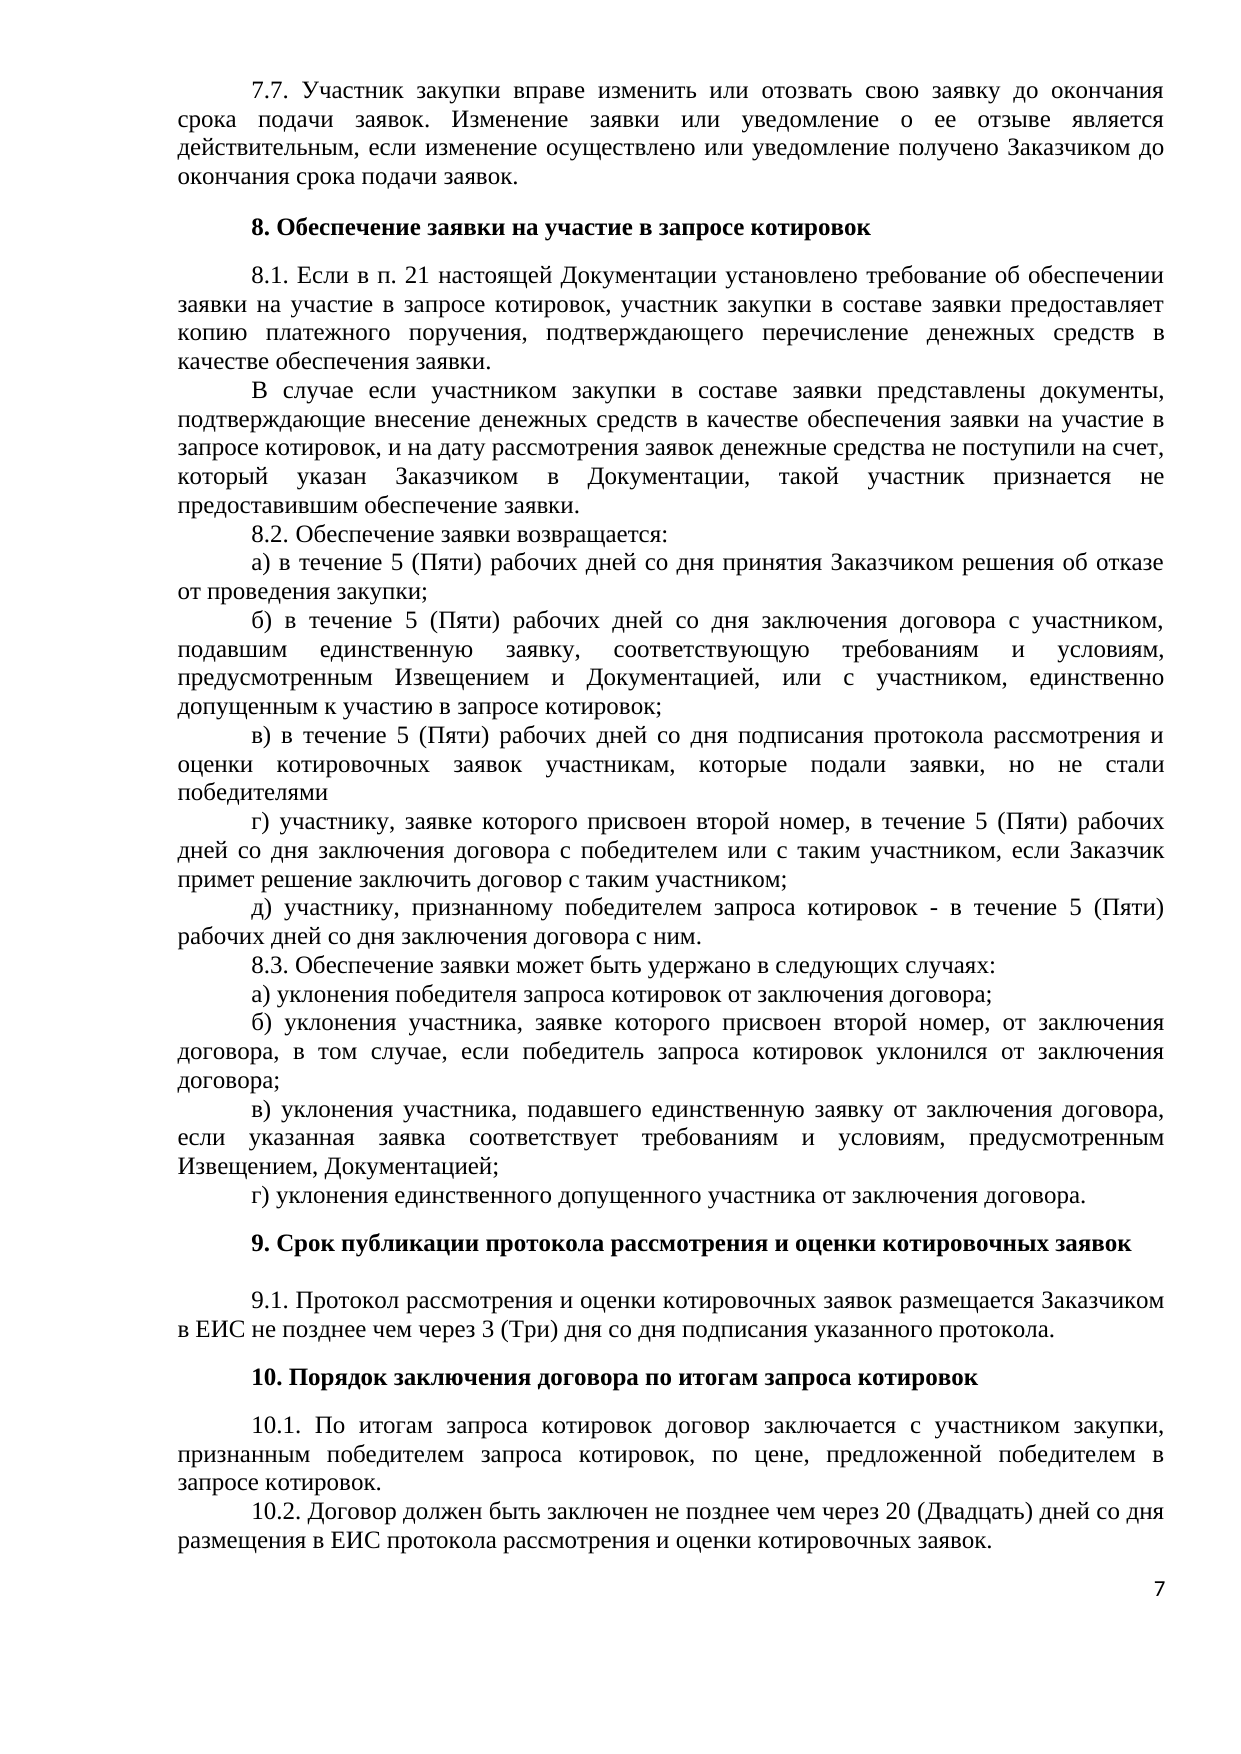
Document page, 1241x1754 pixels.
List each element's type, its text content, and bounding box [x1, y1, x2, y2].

text в) в течение 5 (Пяти) рабочих дней со дня подписания протокола рассмотрения и оценки котировочных заявок участникам, которые подали заявки, но не стали победителями [177, 720, 1165, 806]
text 8.3. Обеспечение заявки может быть удержано в следующих случаях: [177, 950, 1165, 979]
text 10.1. По итогам запроса котировок договор заключается с участником закупки, признанным победителем запроса котировок, по цене, предложенной победителем в запросе котировок. [177, 1410, 1165, 1496]
text в) уклонения участника, подавшего единственную заявку от заключения договора, если указанная заявка соответствует требованиям и условиям, предусмотренным Извещением, Документацией; [177, 1094, 1165, 1180]
text б) уклонения участника, заявке которого присвоен второй номер, от заключения договора, в том случае, если победитель запроса котировок уклонился от заключения договора; [177, 1007, 1165, 1094]
text д) участнику, признанному победителем запроса котировок - в течение 5 (Пяти) рабочих дней со дня заключения договора с ним. [177, 892, 1165, 950]
text а) в течение 5 (Пяти) рабочих дней со дня принятия Заказчиком решения об отказе от проведения закупки; [177, 547, 1165, 605]
text 9.1. Протокол рассмотрения и оценки котировочных заявок размещается Заказчиком в ЕИС не позднее чем через 3 (Три) дня со дня подписания указанного протокола. [177, 1285, 1165, 1343]
text 8.1. Если в п. 21 настоящей Документации установлено требование об обеспечении заявки на участие в запросе котировок, участник закупки в составе заявки предоставляет копию платежного поручения, подтверждающего перечисление денежных средств в качестве обеспечения заявки. [177, 260, 1165, 375]
text г) участнику, заявке которого присвоен второй номер, в течение 5 (Пяти) рабочих дней со дня заключения договора с победителем или с таким участником, если Заказчик примет решение заключить договор с таким участником; [177, 806, 1165, 892]
text 8.2. Обеспечение заявки возвращается: [177, 519, 1165, 547]
text 10. Порядок заключения договора по итогам запроса котировок [177, 1362, 1165, 1391]
text 9. Срок публикации протокола рассмотрения и оценки котировочных заявок [177, 1228, 1165, 1257]
text 10.2. Договор должен быть заключен не позднее чем через 20 (Двадцать) дней со дня размещения в ЕИС протокола рассмотрения и оценки котировочных заявок. [177, 1496, 1165, 1554]
text а) уклонения победителя запроса котировок от заключения договора; [177, 979, 1165, 1007]
text б) в течение 5 (Пяти) рабочих дней со дня заключения договора c участником, подавшим единственную заявку, соответствующую требованиям и условиям, предусмотренным Извещением и Документацией, или с участником, единственно допущенным к участию в запросе котировок; [177, 605, 1165, 720]
text 7.7. Участник закупки вправе изменить или отозвать свою заявку до окончания срока подачи заявок. Изменение заявки или уведомление о ее отзыве является действительным, если изменение осуществлено или уведомление получено Заказчиком до окончания срока подачи заявок. [177, 75, 1165, 190]
text г) уклонения единственного допущенного участника от заключения договора. [177, 1180, 1165, 1209]
text В случае если участником закупки в составе заявки представлены документы, подтверждающие внесение денежных средств в качестве обеспечения заявки на участие в запросе котировок, и на дату рассмотрения заявок денежные средства не поступили на счет, который указан Заказчиком в Документации, такой участник признается не предоставившим обеспечение заявки. [177, 375, 1165, 519]
text 8. Обеспечение заявки на участие в запросе котировок [177, 212, 1165, 241]
